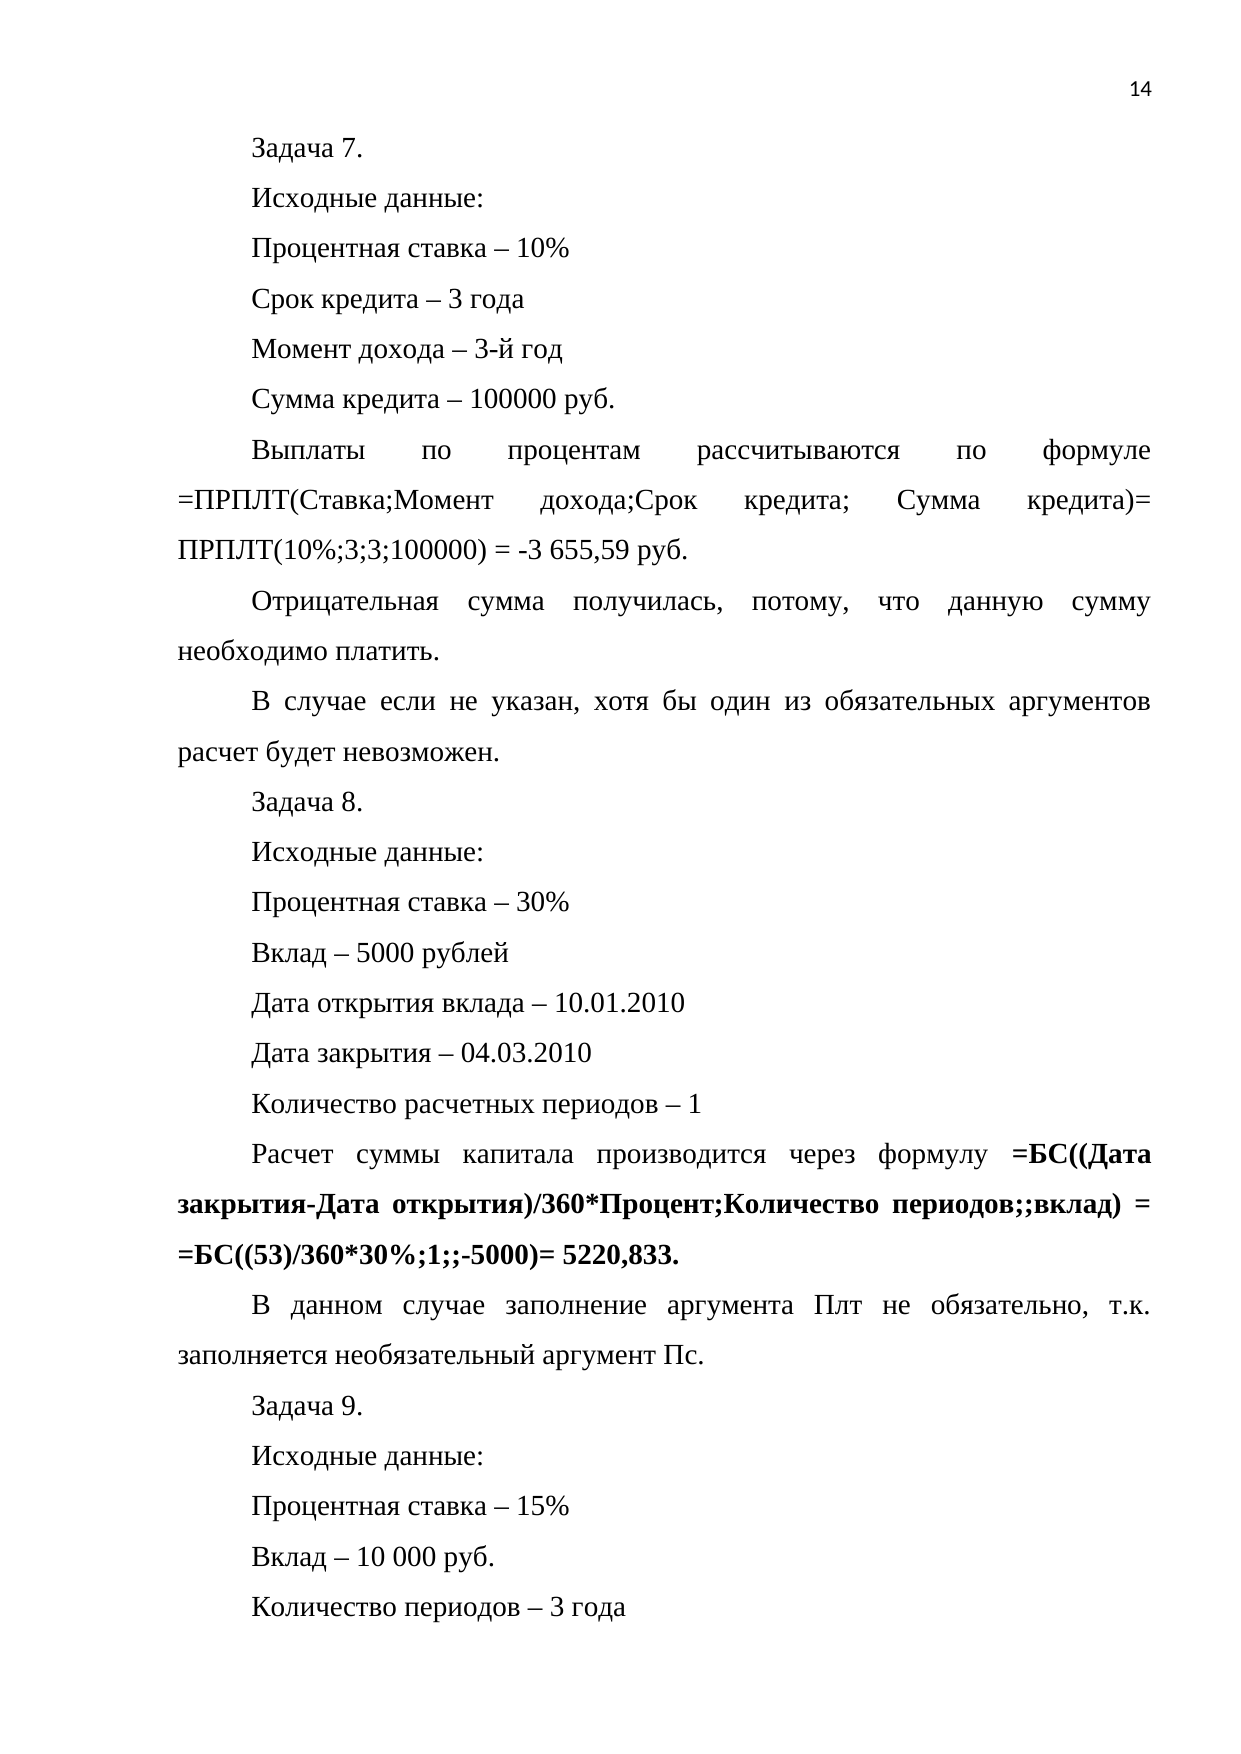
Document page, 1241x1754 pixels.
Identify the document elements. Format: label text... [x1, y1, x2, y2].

text Задача 8. [177, 784, 1152, 817]
text Задача 9. [177, 1388, 1152, 1421]
text Дата открытия вклада – 10.01.2010 [177, 985, 1152, 1019]
text Выплаты по процентам рассчитываются по формуле =ПРПЛТ(Ставка;Момент дохода;Срок кредита; Сумма кредита)= ПРПЛТ(10%;3;3;100000) = -3 655,59 руб. [177, 432, 1152, 566]
text В данном случае заполнение аргумента Плт не обязательно, т.к. заполняется необязательный аргумент Пс. [177, 1287, 1152, 1371]
text В случае если не указан, хотя бы один из обязательных аргументов расчет будет невозможен. [177, 683, 1152, 767]
text Задача 7. [177, 130, 1152, 163]
text Сумма кредита – 100000 руб. [177, 381, 1152, 415]
text Момент дохода – 3-й год [177, 331, 1152, 365]
text Количество расчетных периодов – 1 [177, 1086, 1152, 1119]
text Вклад – 10 000 руб. [177, 1539, 1152, 1572]
text Дата закрытия – 04.03.2010 [177, 1036, 1152, 1069]
text Вклад – 5000 рублей [177, 935, 1152, 968]
text Процентная ставка – 10% [177, 231, 1152, 264]
text Срок кредита – 3 года [177, 281, 1152, 314]
text Отрицательная сумма получилась, потому, что данную сумму необходимо платить. [177, 583, 1152, 667]
text Процентная ставка – 30% [177, 884, 1152, 918]
text Расчет суммы капитала производится через формулу =БС((Дата закрытия-Дата открытия)/360*Процент;Количество периодов;;вклад) = =БС((53)/360*30%;1;;-5000)= 5220,833. [177, 1136, 1152, 1270]
text Процентная ставка – 15% [177, 1488, 1152, 1522]
text Исходные данные: [177, 834, 1152, 868]
text Исходные данные: [177, 1438, 1152, 1472]
text Исходные данные: [177, 180, 1152, 214]
text Количество периодов – 3 года [177, 1589, 1152, 1622]
